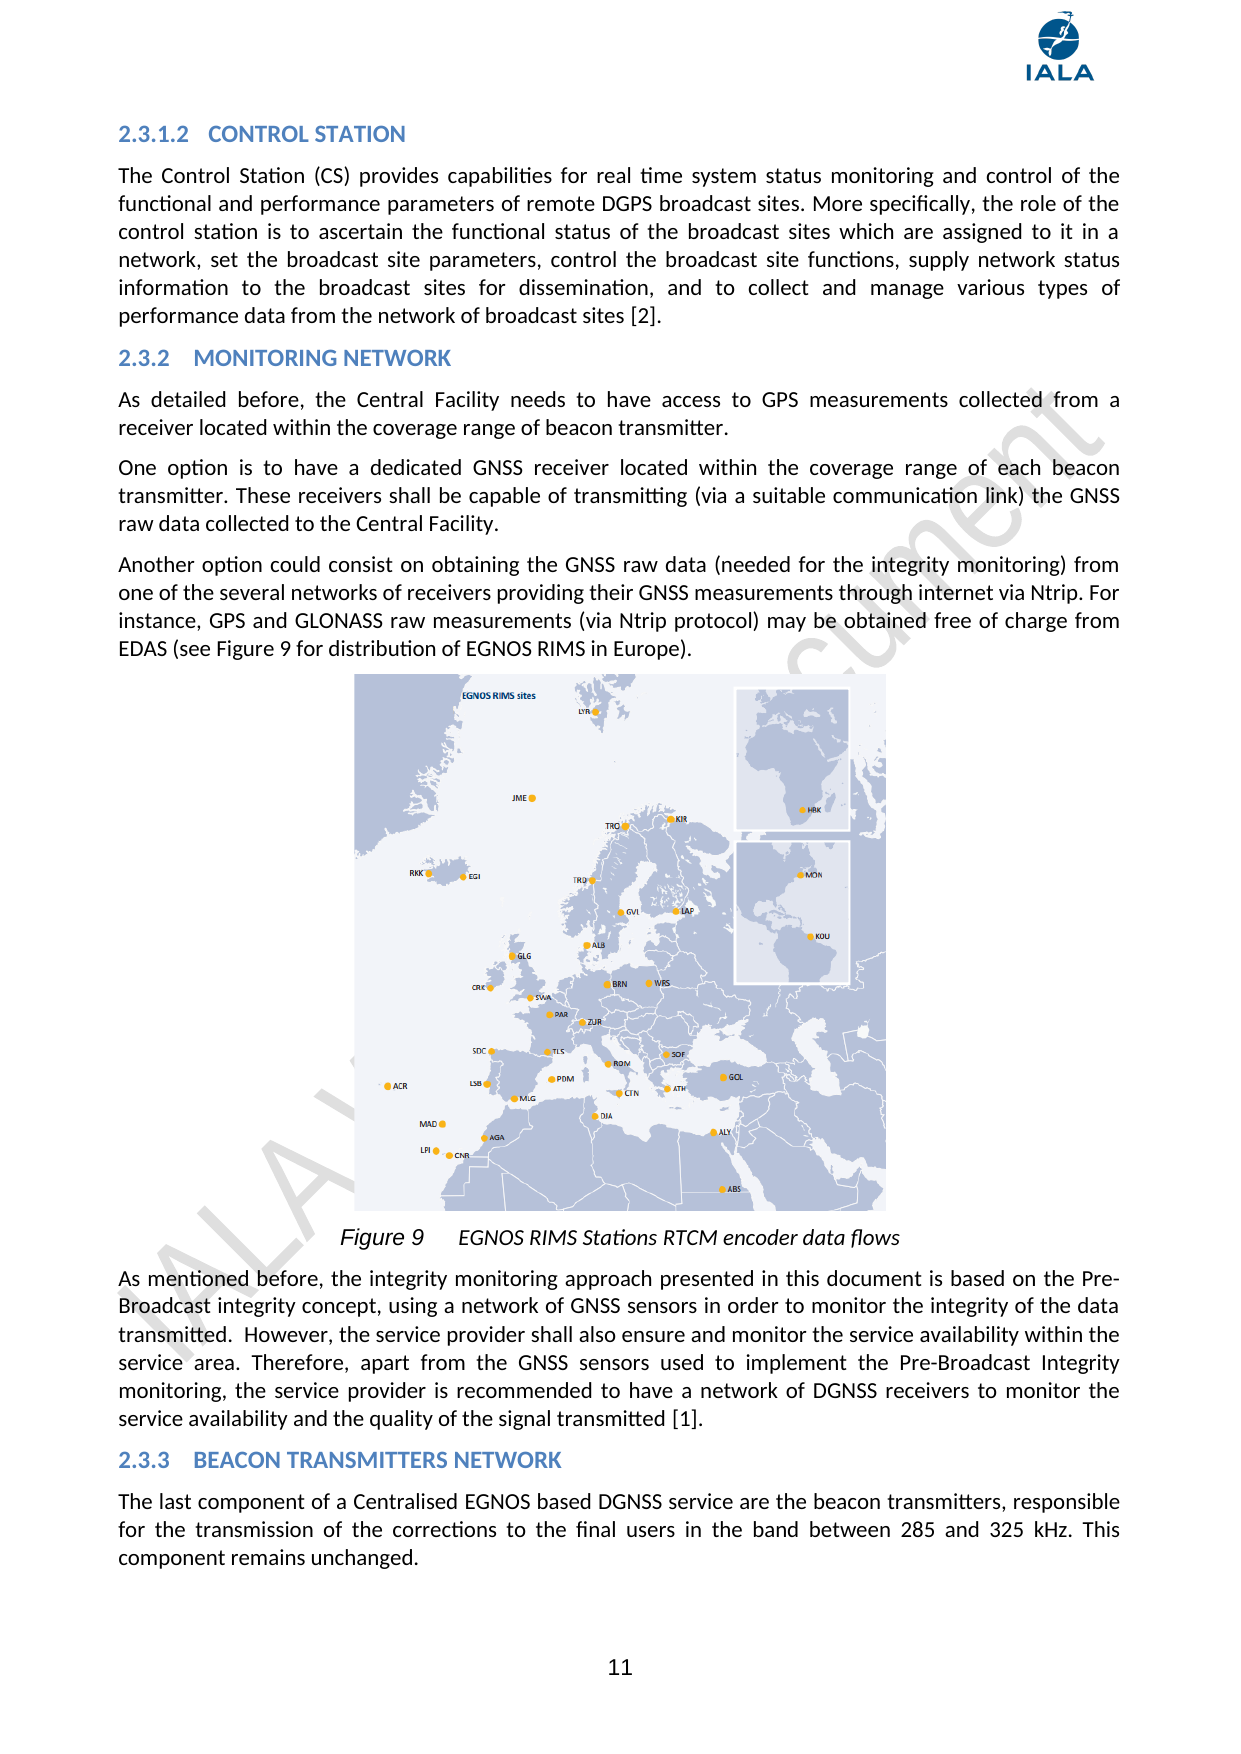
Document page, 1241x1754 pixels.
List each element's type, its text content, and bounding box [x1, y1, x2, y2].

text As detailed before, the Central Facility needs to have access to GPS measurements collected from a receiver located within the coverage range of beacon transmitter. [118, 385, 1122, 441]
text Another option could consist on obtaining the GNSS raw data (needed for the integrity monitoring) from one of the several networks of receivers providing their GNSS measurements through internet via Ntrip. For instance, GPS and GLONASS raw measurements (via Ntrip protocol) may be obtained free of charge from EDAS (see Figure 9 for distribution of EGNOS RIMS in Europe). [118, 550, 1122, 662]
text EGNOS RIMS Stations RTCM encoder data flows [118, 1223, 1122, 1251]
text As mentioned before, the integrity monitoring approach presented in this document is based on the Pre-Broadcast integrity concept, using a network of GNSS sensors in order to monitor the integrity of the data transmitted. However, the service provider shall also ensure and monitor the service availability within the service area. Therefore, apart from the GNSS sensors used to implement the Pre-Broadcast Integrity monitoring, the service provider is recommended to have a network of DGNSS receivers to monitor the service availability and the quality of the signal transmitted [1]. [118, 1264, 1122, 1432]
text The Control Station (CS) provides capabilities for real time system status monitoring and control of the functional and performance parameters of remote DGPS broadcast sites. More specifically, the role of the control station is to ascertain the functional status of the broadcast sites which are assigned to it in a network, set the broadcast site parameters, control the broadcast site functions, supply network status information to the broadcast sites for dissemination, and to collect and manage various types of performance data from the network of broadcast sites [2]. [118, 161, 1122, 329]
text One option is to have a dedicated GNSS receiver located within the coverage range of each beacon transmitter. These receivers shall be capable of transmitting (via a suitable communication link) the GNSS raw data collected to the Central Facility. [118, 453, 1122, 537]
text The last component of a Centralised EGNOS based DGNSS service are the beacon transmitters, responsible for the transmission of the corrections to the final users in the band between 285 and 325 kHz. This component remains unchanged. [118, 1487, 1122, 1571]
picture [1011, 3, 1106, 96]
subtitle Control Station [118, 118, 1122, 149]
subtitle Monitoring Network [118, 342, 1122, 372]
subtitle Beacon Transmitters Network [118, 1444, 1122, 1475]
picture [354, 674, 886, 1211]
